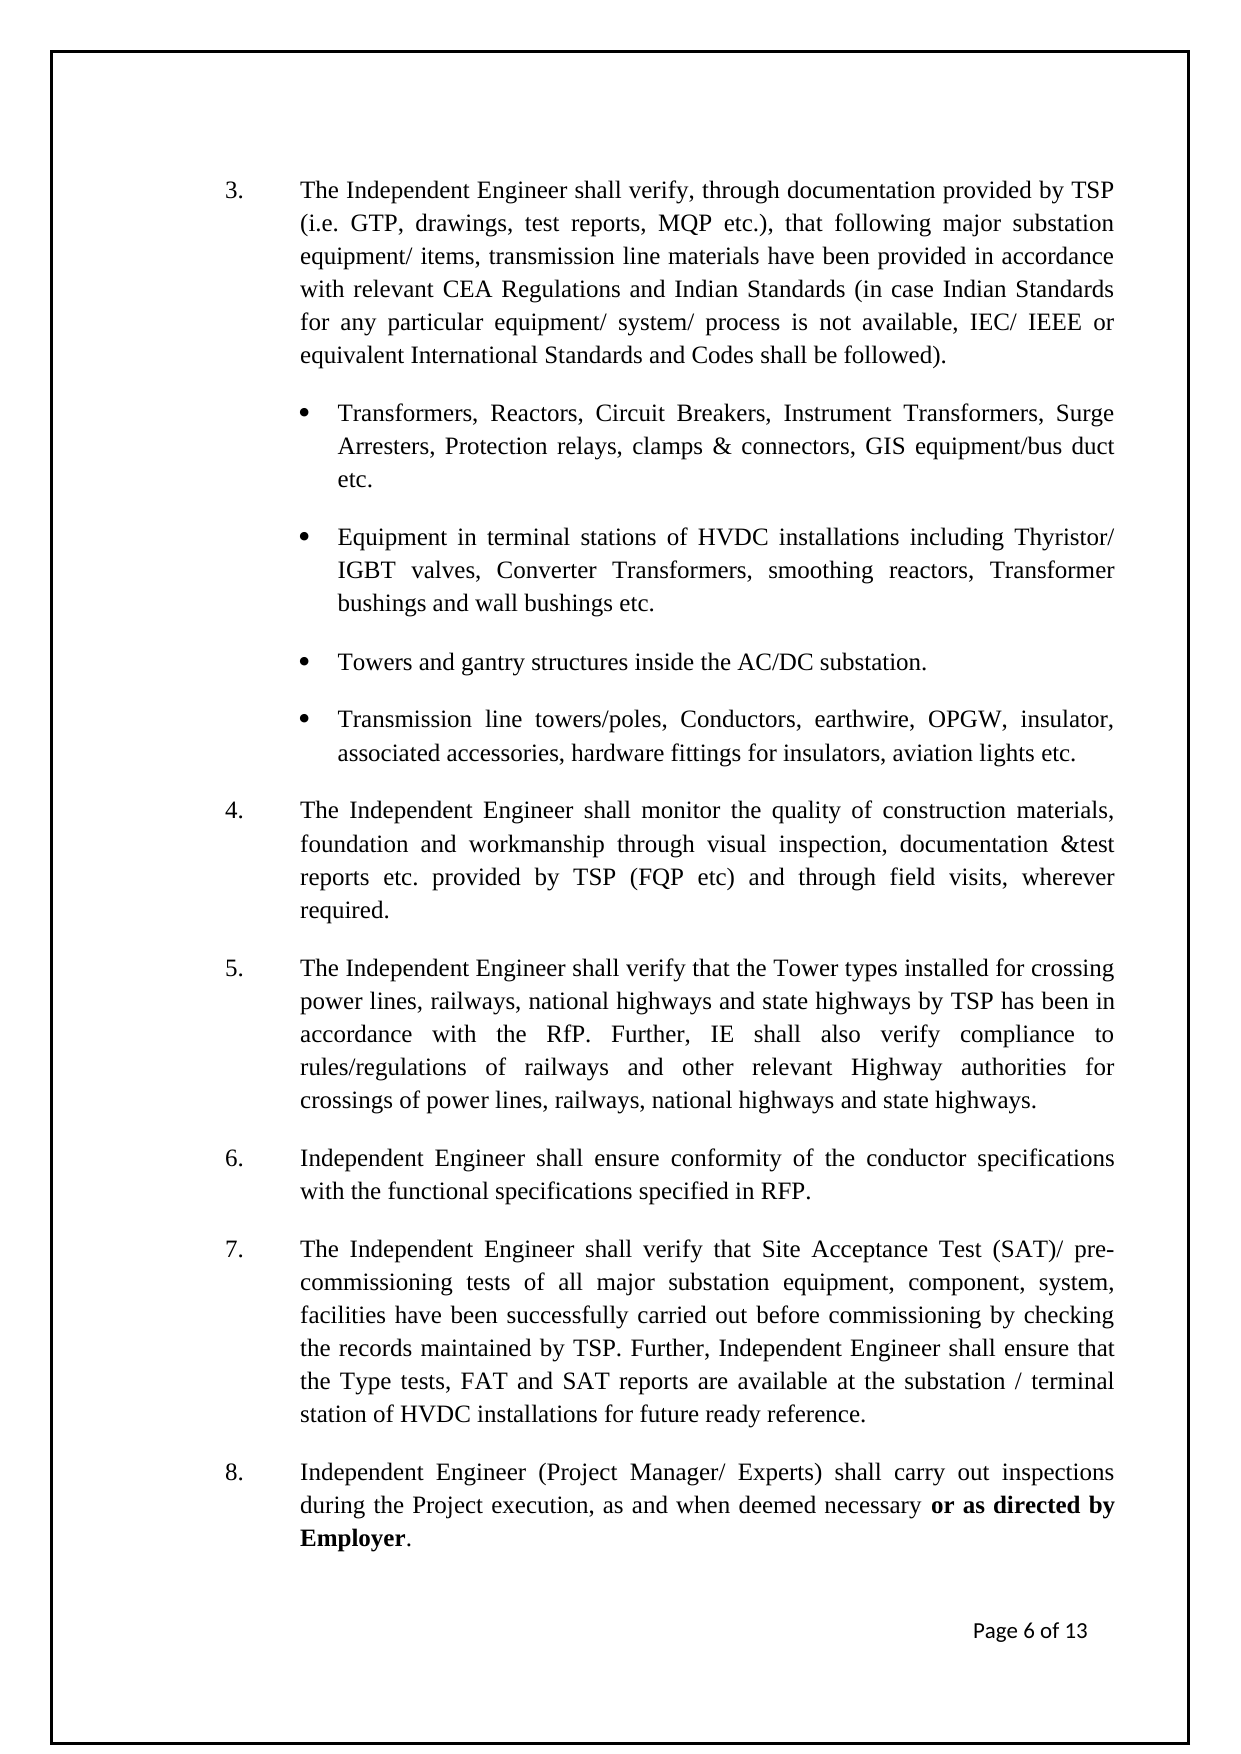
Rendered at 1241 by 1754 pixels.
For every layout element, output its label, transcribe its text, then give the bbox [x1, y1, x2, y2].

list Independent Engineer shall ensure conformity of the conductor specifications with the functional specifications specified in RFP. [225, 1143, 1115, 1204]
list The Independent Engineer shall verify that the Tower types installed for crossing power lines, railways, national highways and state highways by TSP has been in accordance with the RfP. Further, IE shall also verify compliance to rules/regulations of railways and other relevant Highway authorities for crossings of power lines, railways, national highways and state highways. [225, 953, 1115, 1113]
list The Independent Engineer shall monitor the quality of construction materials, foundation and workmanship through visual inspection, documentation &test reports etc. provided by TSP (FQP etc) and through field visits, wherever required. [225, 796, 1115, 923]
list Independent Engineer (Project Manager/ Experts) shall carry out inspections during the Project execution, as and when deemed necessary or as directed by Employer. [225, 1457, 1115, 1552]
list Transmission line towers/poles, Conductors, earthwire, OPGW, insulator, associated accessories, hardware fittings for insulators, aviation lights etc. [300, 704, 1115, 766]
list Transformers, Reactors, Circuit Breakers, Instrument Transformers, Surge Arresters, Protection relays, clamps & connectors, GIS equipment/bus duct etc. [300, 398, 1115, 493]
list Towers and gantry structures inside the AC/DC substation. [300, 647, 1115, 675]
list The Independent Engineer shall verify that Site Acceptance Test (SAT)/ pre-commissioning tests of all major substation equipment, component, system, facilities have been successfully carried out before commissioning by checking the records maintained by TSP. Further, Independent Engineer shall ensure that the Type tests, FAT and SAT reports are available at the substation / terminal station of HVDC installations for future ready reference. [225, 1234, 1115, 1428]
list The Independent Engineer shall verify, through documentation provided by TSP (i.e. GTP, drawings, test reports, MQP etc.), that following major substation equipment/ items, transmission line materials have been provided in accordance with relevant CEA Regulations and Indian Standards (in case Indian Standards for any particular equipment/ system/ process is not available, IEC/ IEEE or equivalent International Standards and Codes shall be followed). [225, 175, 1115, 369]
list Equipment in terminal stations of HVDC installations including Thyristor/ IGBT valves, Converter Transformers, smoothing reactors, Transformer bushings and wall bushings etc. [300, 522, 1115, 617]
